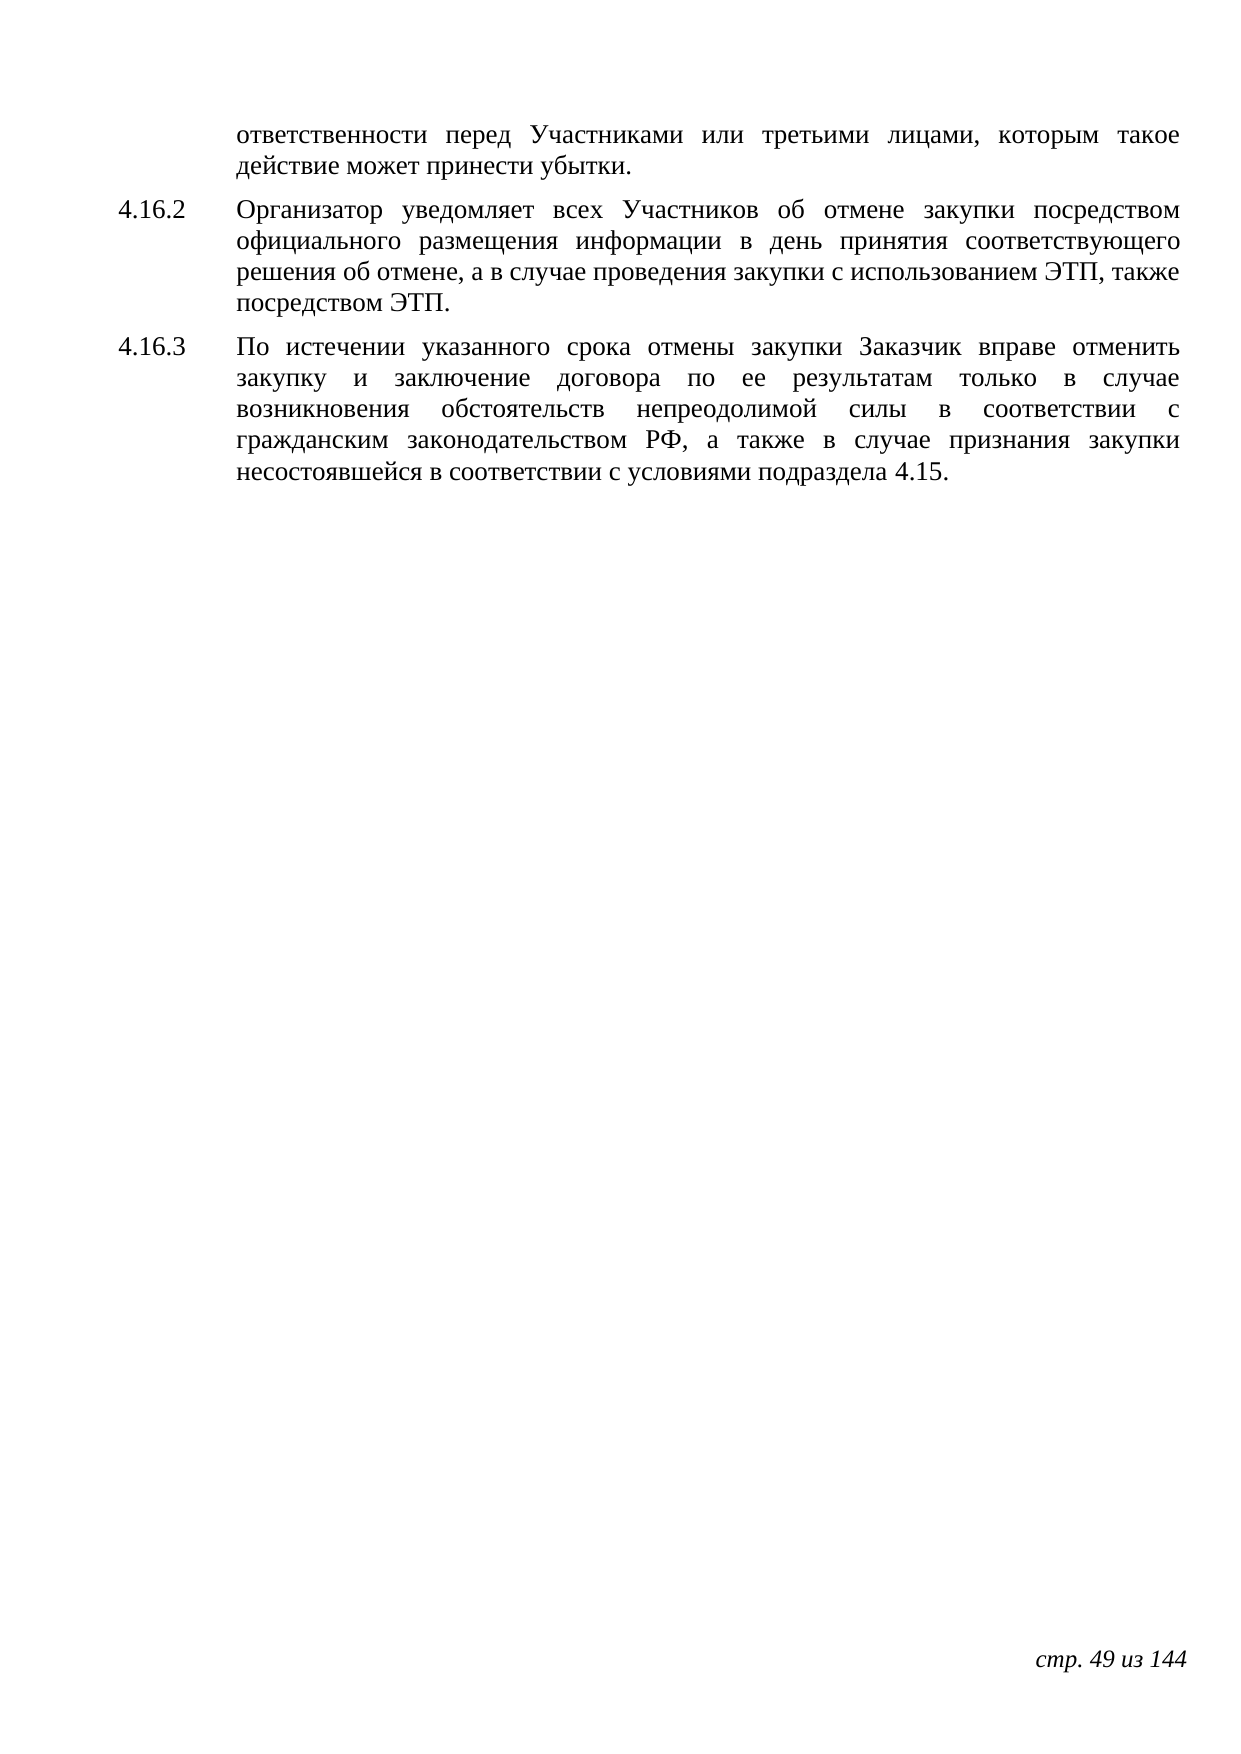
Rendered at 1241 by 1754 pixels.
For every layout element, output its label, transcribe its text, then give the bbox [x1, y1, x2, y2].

text Организатор уведомляет всех Участников об отмене закупки посредством официального размещения информации в день принятия соответствующего решения об отмене, а в случае проведения закупки с использованием ЭТП, также посредством ЭТП. [118, 193, 1181, 317]
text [118, 118, 1181, 180]
text По истечении указанного срока отмены закупки Заказчик вправе отменить закупку и заключение договора по ее результатам только в случае возникновения обстоятельств непреодолимой силы в соответствии с гражданским законодательством РФ, а также в случае признания закупки несостоявшейся в соответствии с условиями подраздела 4.15. [118, 330, 1181, 486]
